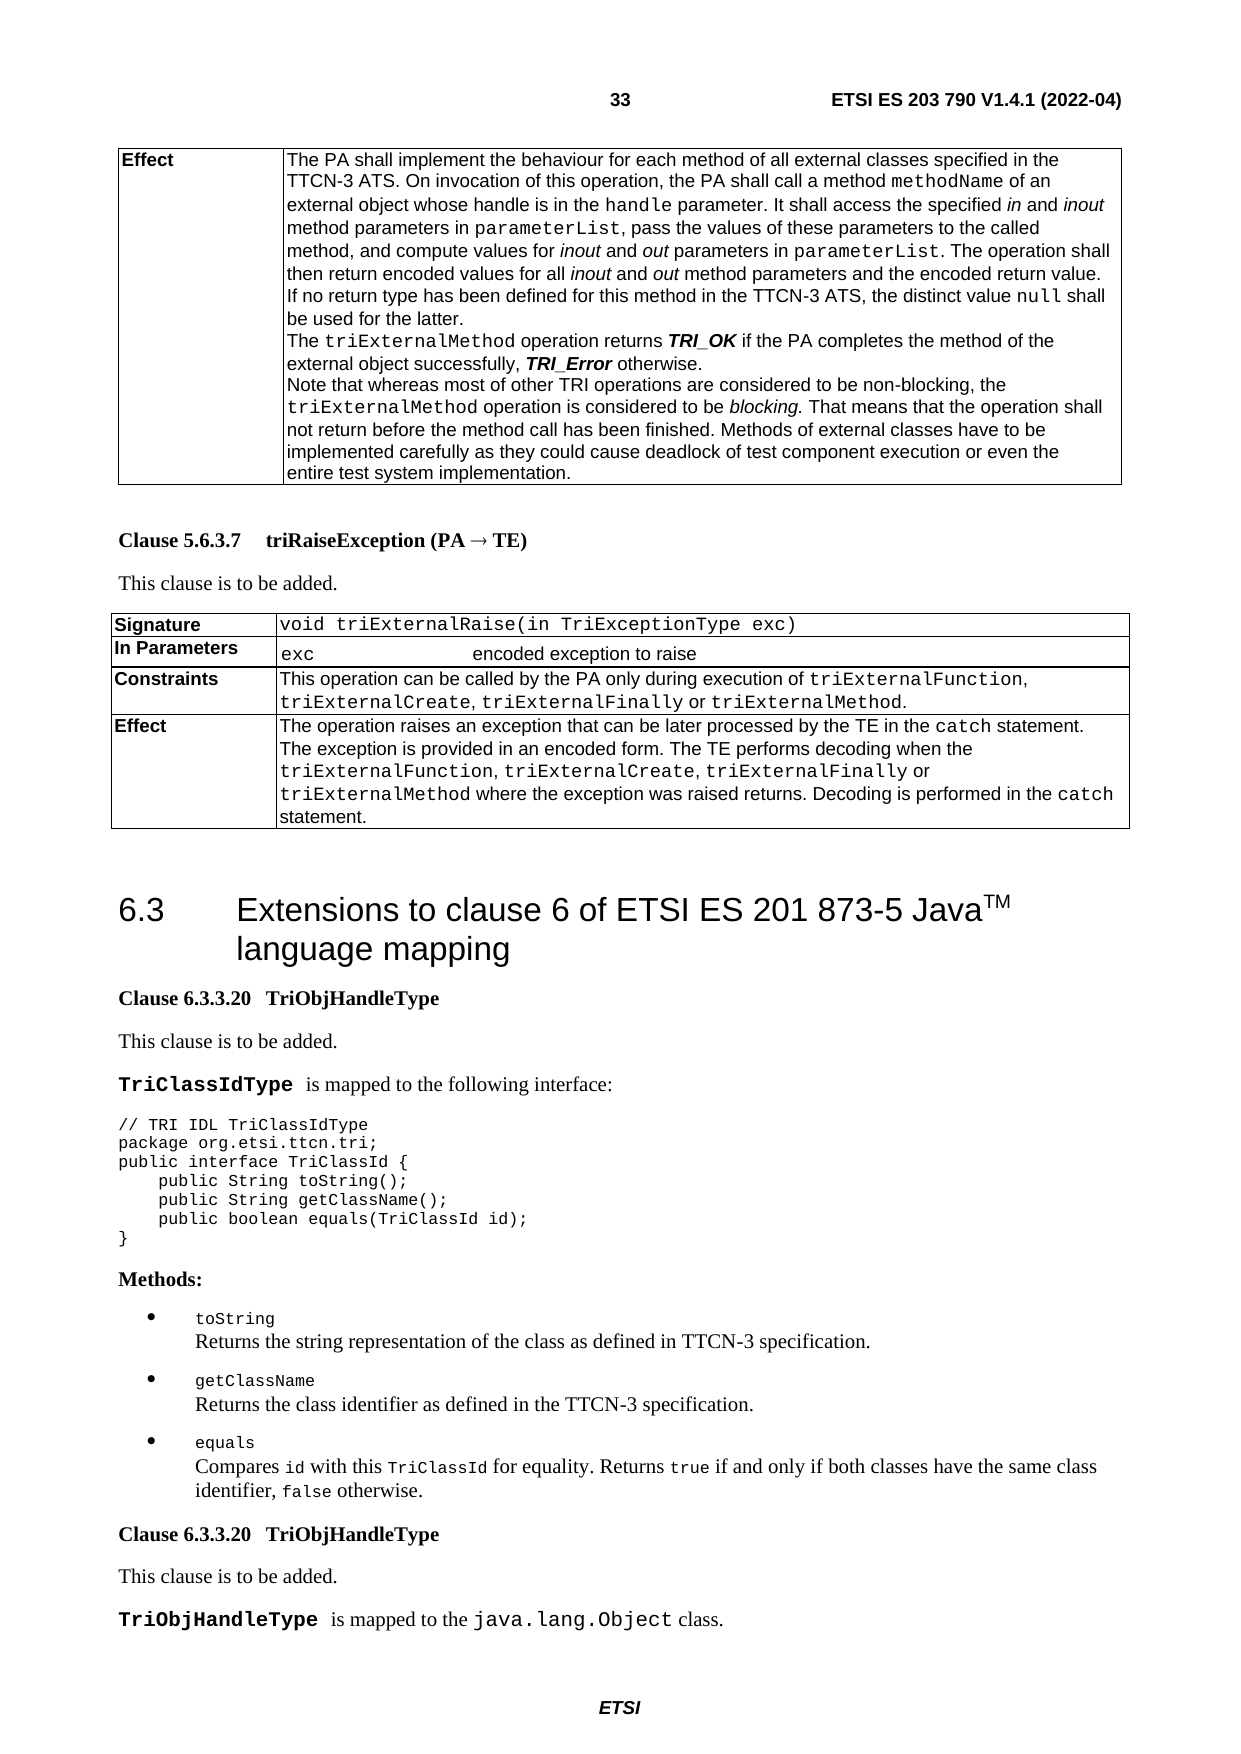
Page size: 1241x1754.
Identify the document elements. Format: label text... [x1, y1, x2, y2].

table_header void triExternalRaise(in TriExceptionType exc) [277, 614, 1129, 636]
text This clause is to be added. [118, 1029, 1122, 1053]
text // TRI IDL TriClassIdType [118, 1116, 1122, 1135]
table_cell This operation can be called by the PA only during execution of triExternalFunction, triExternalCreate, triExternalFinally or triExternalMethod. [277, 668, 1129, 714]
table_cell The operation raises an exception that can be later processed by the TE in the catch statement. The exception is provided in an encoded form. The TE performs decoding when the triExternalFunction, triExternalCreate, triExternalFinally or triExternalMethod where the exception was raised returns. Decoding is performed in the catch statement. [277, 715, 1129, 828]
text getClassName Returns the class identifier as defined in the TTCN-3 specification. [148, 1372, 1122, 1416]
text public interface TriClassId { [118, 1154, 1122, 1173]
text Clause 6.3.3.20 TriObjHandleType [118, 986, 1122, 1010]
text TriClassIdType is mapped to the following interface: [118, 1072, 1122, 1097]
table_cell Effect [112, 715, 276, 828]
text This clause is to be added. [118, 1564, 1122, 1588]
text Clause 6.3.3.20 TriObjHandleType [118, 1521, 1122, 1546]
table_header Signature [112, 614, 276, 636]
text Methods: [118, 1267, 1122, 1291]
text Clause 5.6.3.7 triRaiseException (PA TE) [118, 528, 1122, 552]
text toString Returns the string representation of the class as defined in TTCN-3 specification. [148, 1310, 1122, 1353]
text equals Compares id with this TriClassId for equality. Returns true if and only if both classes have the same class identifier, false otherwise. [148, 1434, 1122, 1503]
subtitle 6.3 Extensions to clause 6 of ETSI ES 201 873-5 JavaTM language mapping [118, 890, 1122, 967]
text } [118, 1229, 1122, 1248]
text public String toString(); [118, 1173, 1122, 1191]
text package org.etsi.ttcn.tri; [118, 1135, 1122, 1154]
table_cell In Parameters [112, 637, 276, 666]
table_cell exc encoded exception to raise [277, 637, 1129, 666]
text This clause is to be added. [118, 570, 1122, 594]
text TriObjHandleType is mapped to the java.lang.Object class. [118, 1607, 1122, 1633]
text public String getClassName(); [118, 1191, 1122, 1210]
table_cell Effect [119, 149, 283, 484]
text public boolean equals(TriClassId id); [118, 1210, 1122, 1229]
table_cell Constraints [112, 668, 276, 714]
table_cell The PA shall implement the behaviour for each method of all external classes specified in the TTCN-3 ATS. On invocation of this operation, the PA shall call a method methodName of an external object whose handle is in the handle parameter. It shall access the specified in and inout method parameters in parameterList, pass the values of these parameters to the called method, and compute values for inout and out parameters in parameterList. The operation shall then return encoded values for all inout and out method parameters and the encoded return value. If no return type has been defined for this method in the TTCN-3 ATS, the distinct value null shall be used for the latter. The triExternalMethod operation returns TRI_OK if the PA completes the method of the external object successfully, TRI_Error otherwise. Note that whereas most of other TRI operations are considered to be non-blocking, the triExternalMethod operation is considered to be blocking. That means that the operation shall not return before the method call has been finished. Methods of external classes have to be implemented carefully as they could cause deadlock of test component execution or even the entire test system implementation. [284, 149, 1121, 484]
